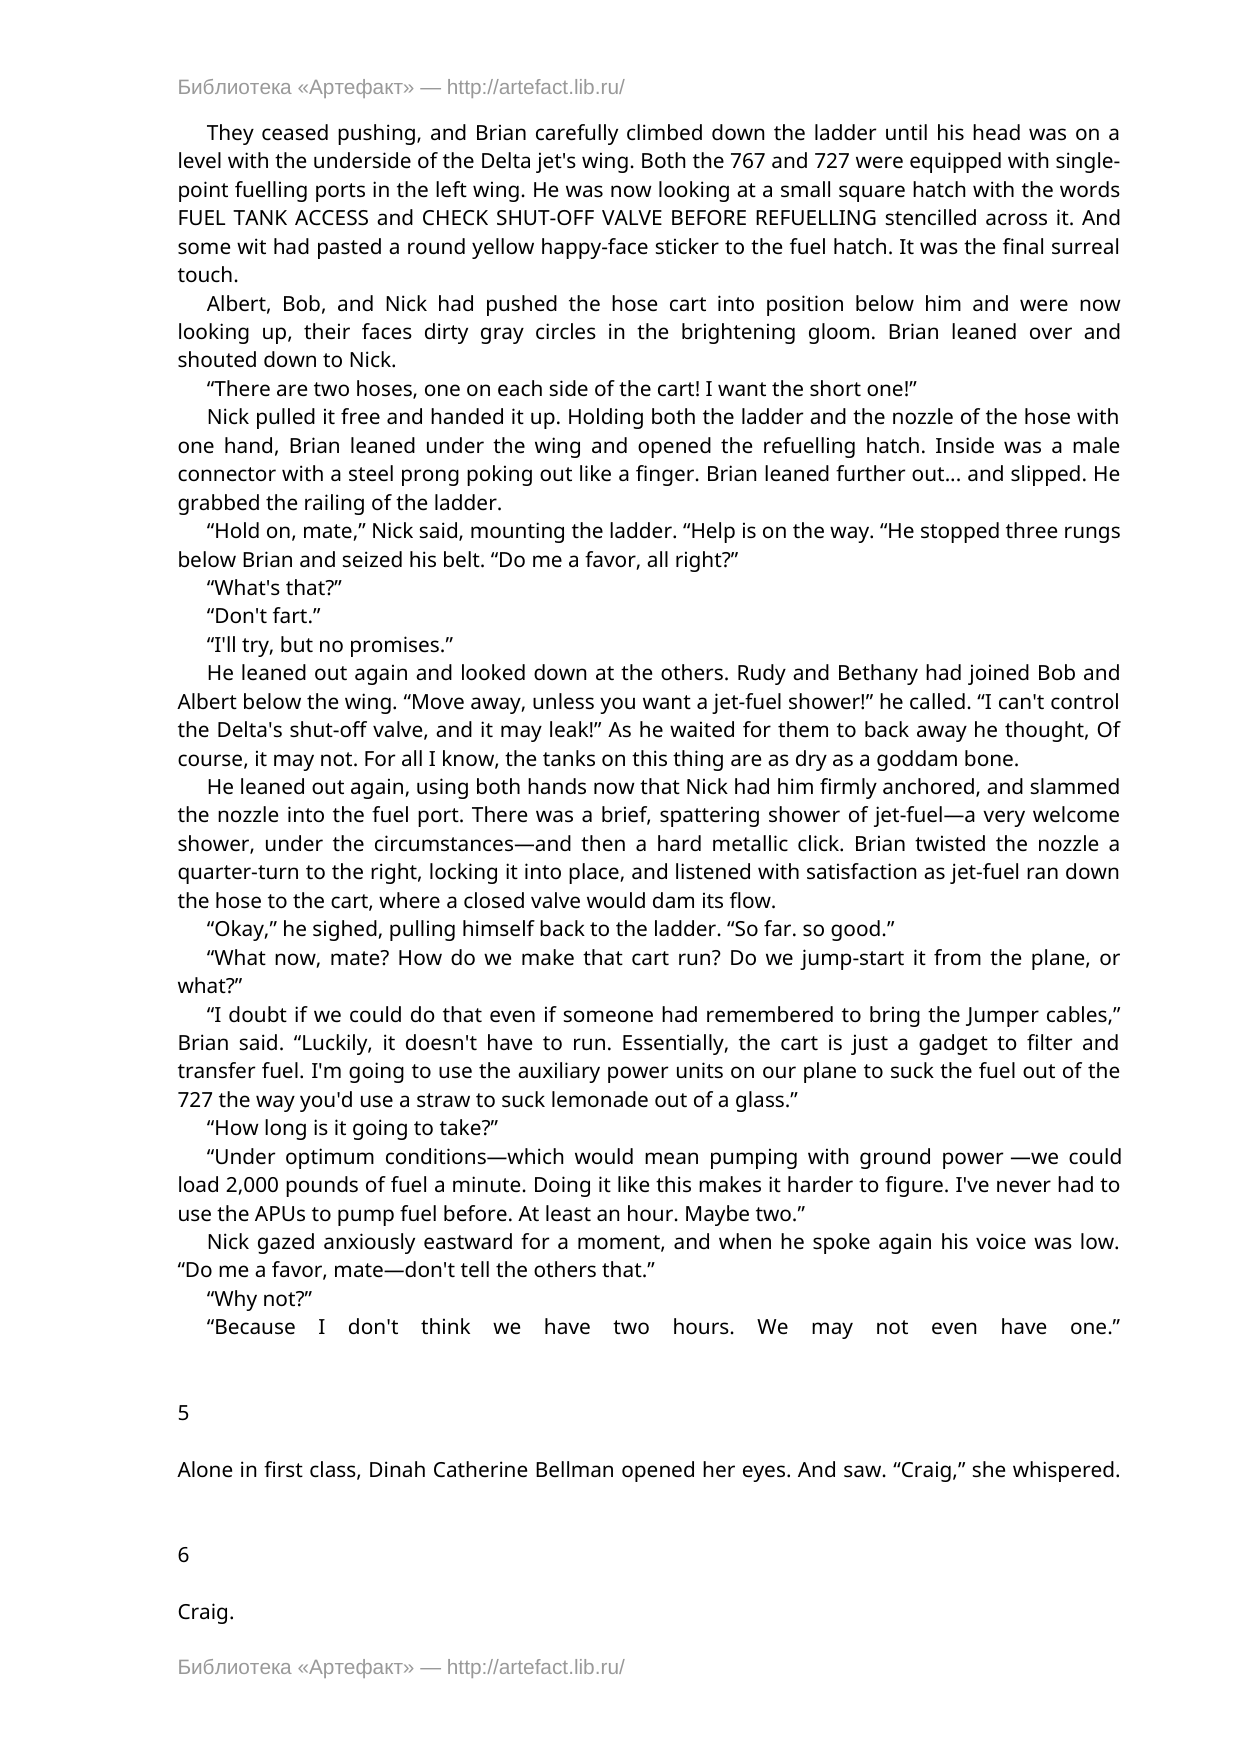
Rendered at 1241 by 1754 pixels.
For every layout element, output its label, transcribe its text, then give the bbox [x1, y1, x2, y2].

text He leaned out again, using both hands now that Nick had him firmly anchored, and slammed the nozzle into the fuel port. There was a brief, spattering shower of jet-fuel—a very welcome shower, under the circumstances—and then a hard metallic click. Brian twisted the nozzle a quarter-turn to the right, locking it into place, and listened with satisfaction as jet-fuel ran down the hose to the cart, where a closed valve would dam its flow. [177, 772, 1122, 914]
text Albert, Bob, and Nick had pushed the hose cart into position below him and were now looking up, their faces dirty gray circles in the brightening gloom. Brian leaned over and shouted down to Nick. [177, 289, 1122, 374]
text “I'll try, but no promises.” [177, 630, 1122, 658]
text “There are two hoses, one on each side of the cart! I want the short one!” [177, 374, 1122, 402]
text “What now, mate? How do we make that cart run? Do we jump-start it from the plane, or what?” [177, 943, 1122, 1000]
text “Under optimum conditions—which would mean pumping with ground power —we could load 2,000 pounds of fuel a minute. Doing it like this makes it harder to figure. I've never had to use the APUs to pump fuel before. At least an hour. Maybe two.” [177, 1142, 1122, 1227]
text “Because I don't think we have two hours. We may not even have one.” 5 Alone in first class, Dinah Catherine Bellman opened her eyes. And saw. “Craig,” she whispered. 6 Craig. [177, 1312, 1122, 1625]
text They ceased pushing, and Brian carefully climbed down the ladder until his head was on a level with the underside of the Delta jet's wing. Both the 767 and 727 were equipped with single-point fuelling ports in the left wing. He was now looking at a small square hatch with the words FUEL TANK ACCESS and CHECK SHUT-OFF VALVE BEFORE REFUELLING stencilled across it. And some wit had pasted a round yellow happy-face sticker to the fuel hatch. It was the final surreal touch. [177, 118, 1122, 289]
text Nick gazed anxiously eastward for a moment, and when he spoke again his voice was low. “Do me a favor, mate—don't tell the others that.” [177, 1227, 1122, 1284]
text Nick pulled it free and handed it up. Holding both the ladder and the nozzle of the hose with one hand, Brian leaned under the wing and opened the refuelling hatch. Inside was a male connector with a steel prong poking out like a finger. Brian leaned further out... and slipped. He grabbed the railing of the ladder. [177, 402, 1122, 516]
text He leaned out again and looked down at the others. Rudy and Bethany had joined Bob and Albert below the wing. “Move away, unless you want a jet-fuel shower!” he called. “I can't control the Delta's shut-off valve, and it may leak!” As he waited for them to back away he thought, Of course, it may not. For all I know, the tanks on this thing are as dry as a goddam bone. [177, 658, 1122, 772]
text “Hold on, mate,” Nick said, mounting the ladder. “Help is on the way. “He stopped three rungs below Brian and seized his belt. “Do me a favor, all right?” [177, 516, 1122, 573]
text “Don't fart.” [177, 602, 1122, 630]
text “Okay,” he sighed, pulling himself back to the ladder. “So far. so good.” [177, 914, 1122, 943]
text “How long is it going to take?” [177, 1113, 1122, 1142]
text “What's that?” [177, 573, 1122, 602]
text “Why not?” [177, 1284, 1122, 1312]
text “I doubt if we could do that even if someone had remembered to bring the Jumper cables,” Brian said. “Luckily, it doesn't have to run. Essentially, the cart is just a gadget to filter and transfer fuel. I'm going to use the auxiliary power units on our plane to suck the fuel out of the 727 the way you'd use a straw to suck lemonade out of a glass.” [177, 1000, 1122, 1113]
